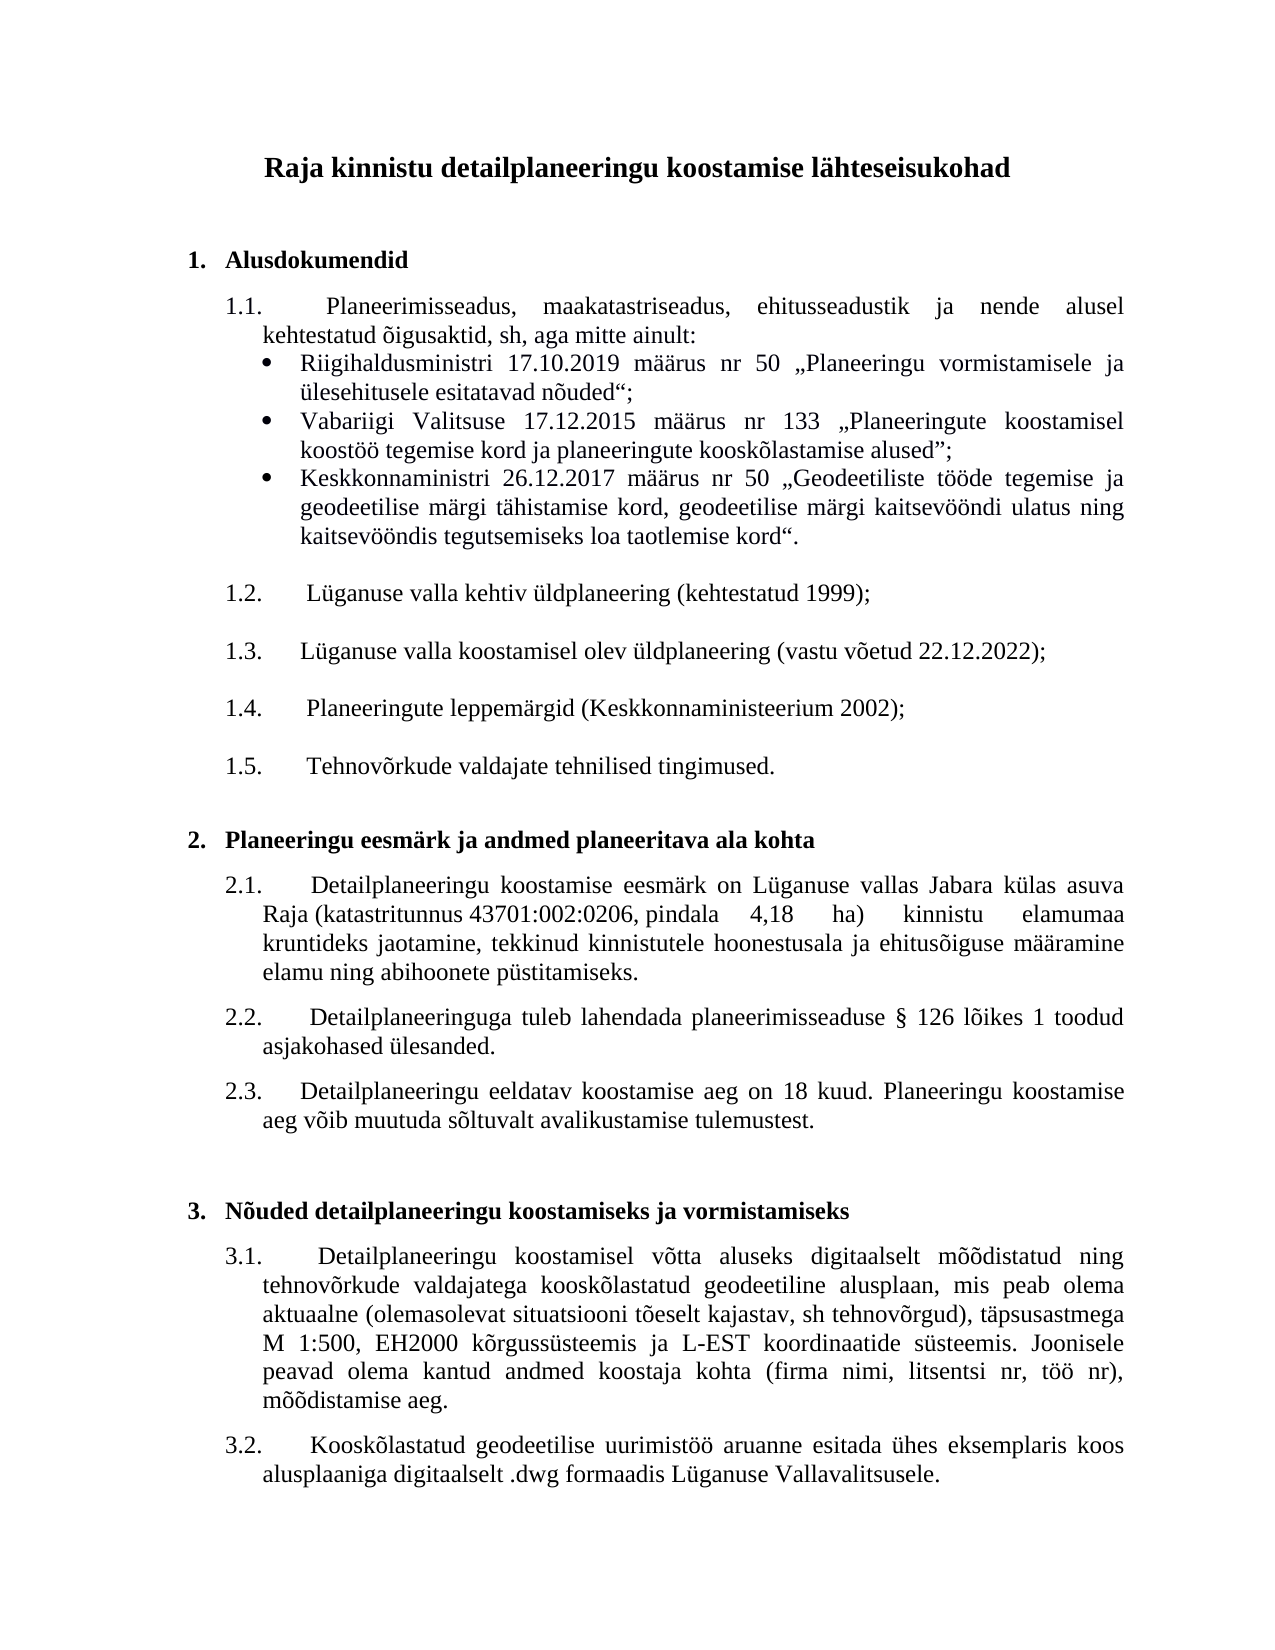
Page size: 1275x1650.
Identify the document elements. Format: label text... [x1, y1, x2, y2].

list Planeerimisseadus, maakatastriseadus, ehitusseadustik ja nende alusel kehtestatud õigusaktid, sh, aga mitte ainult: [225, 291, 1125, 348]
list Nõuded detailplaneeringu koostamiseks ja vormistamiseks [187, 1196, 1125, 1225]
list Vabariigi Valitsuse 17.12.2015 määrus nr 133 „Planeeringute koostamisel koostöö tegemise kord ja planeeringute kooskõlastamise alused”; [262, 406, 1125, 463]
list Lüganuse valla kehtiv üldplaneering (kehtestatud 1999); [225, 578, 1125, 607]
list Detailplaneeringuga tuleb lahendada planeerimisseaduse § 126 lõikes 1 toodud asjakohased ülesanded. [225, 1002, 1125, 1060]
text Raja kinnistu detailplaneeringu koostamise lähteseisukohad [150, 150, 1125, 183]
list Keskkonnaministri 26.12.2017 määrus nr 50 „Geodeetiliste tööde tegemise ja geodeetilise märgi tähistamise kord, geodeetilise märgi kaitsevööndi ulatus ning kaitsevööndis tegutsemiseks loa taotlemise kord“. [262, 463, 1125, 550]
list Detailplaneeringu koostamisel võtta aluseks digitaalselt mõõdistatud ning tehnovõrkude valdajatega kooskõlastatud geodeetiline alusplaan, mis peab olema aktuaalne (olemasolevat situatsiooni tõeselt kajastav, sh tehnovõrgud), täpsusastmega M 1:500, EH2000 kõrgussüsteemis ja L-EST koordinaatide süsteemis. Joonisele peavad olema kantud andmed koostaja kohta (firma nimi, litsentsi nr, töö nr), mõõdistamise aeg. [225, 1241, 1125, 1414]
list Lüganuse valla koostamisel olev üldplaneering (vastu võetud 22.12.2022); [225, 636, 1125, 665]
list Detailplaneeringu koostamise eesmärk on Lüganuse vallas Jabara külas asuva Raja (katastritunnus 43701:002:0206, pindala 4,18 ha) kinnistu elamumaa kruntideks jaotamine, tekkinud kinnistutele hoonestusala ja ehitusõiguse määramine elamu ning abihoonete püstitamiseks. [225, 871, 1125, 986]
list Planeeringu eesmärk ja andmed planeeritava ala kohta [187, 825, 1125, 854]
list Riigihaldusministri 17.10.2019 määrus nr 50 „Planeeringu vormistamisele ja ülesehitusele esitatavad nõuded“; [262, 348, 1125, 406]
list Planeeringute leppemärgid (Keskkonnaministeerium 2002); [225, 693, 1125, 722]
list Alusdokumendid [187, 246, 1125, 274]
list Tehnovõrkude valdajate tehnilised tingimused. [225, 751, 1125, 780]
list Detailplaneeringu eeldatav koostamise aeg on 18 kuud. Planeeringu koostamise aeg võib muutuda sõltuvalt avalikustamise tulemustest. [225, 1076, 1125, 1134]
list Kooskõlastatud geodeetilise uurimistöö aruanne esitada ühes eksemplaris koos alusplaaniga digitaalselt .dwg formaadis Lüganuse Vallavalitsusele. [225, 1431, 1125, 1488]
